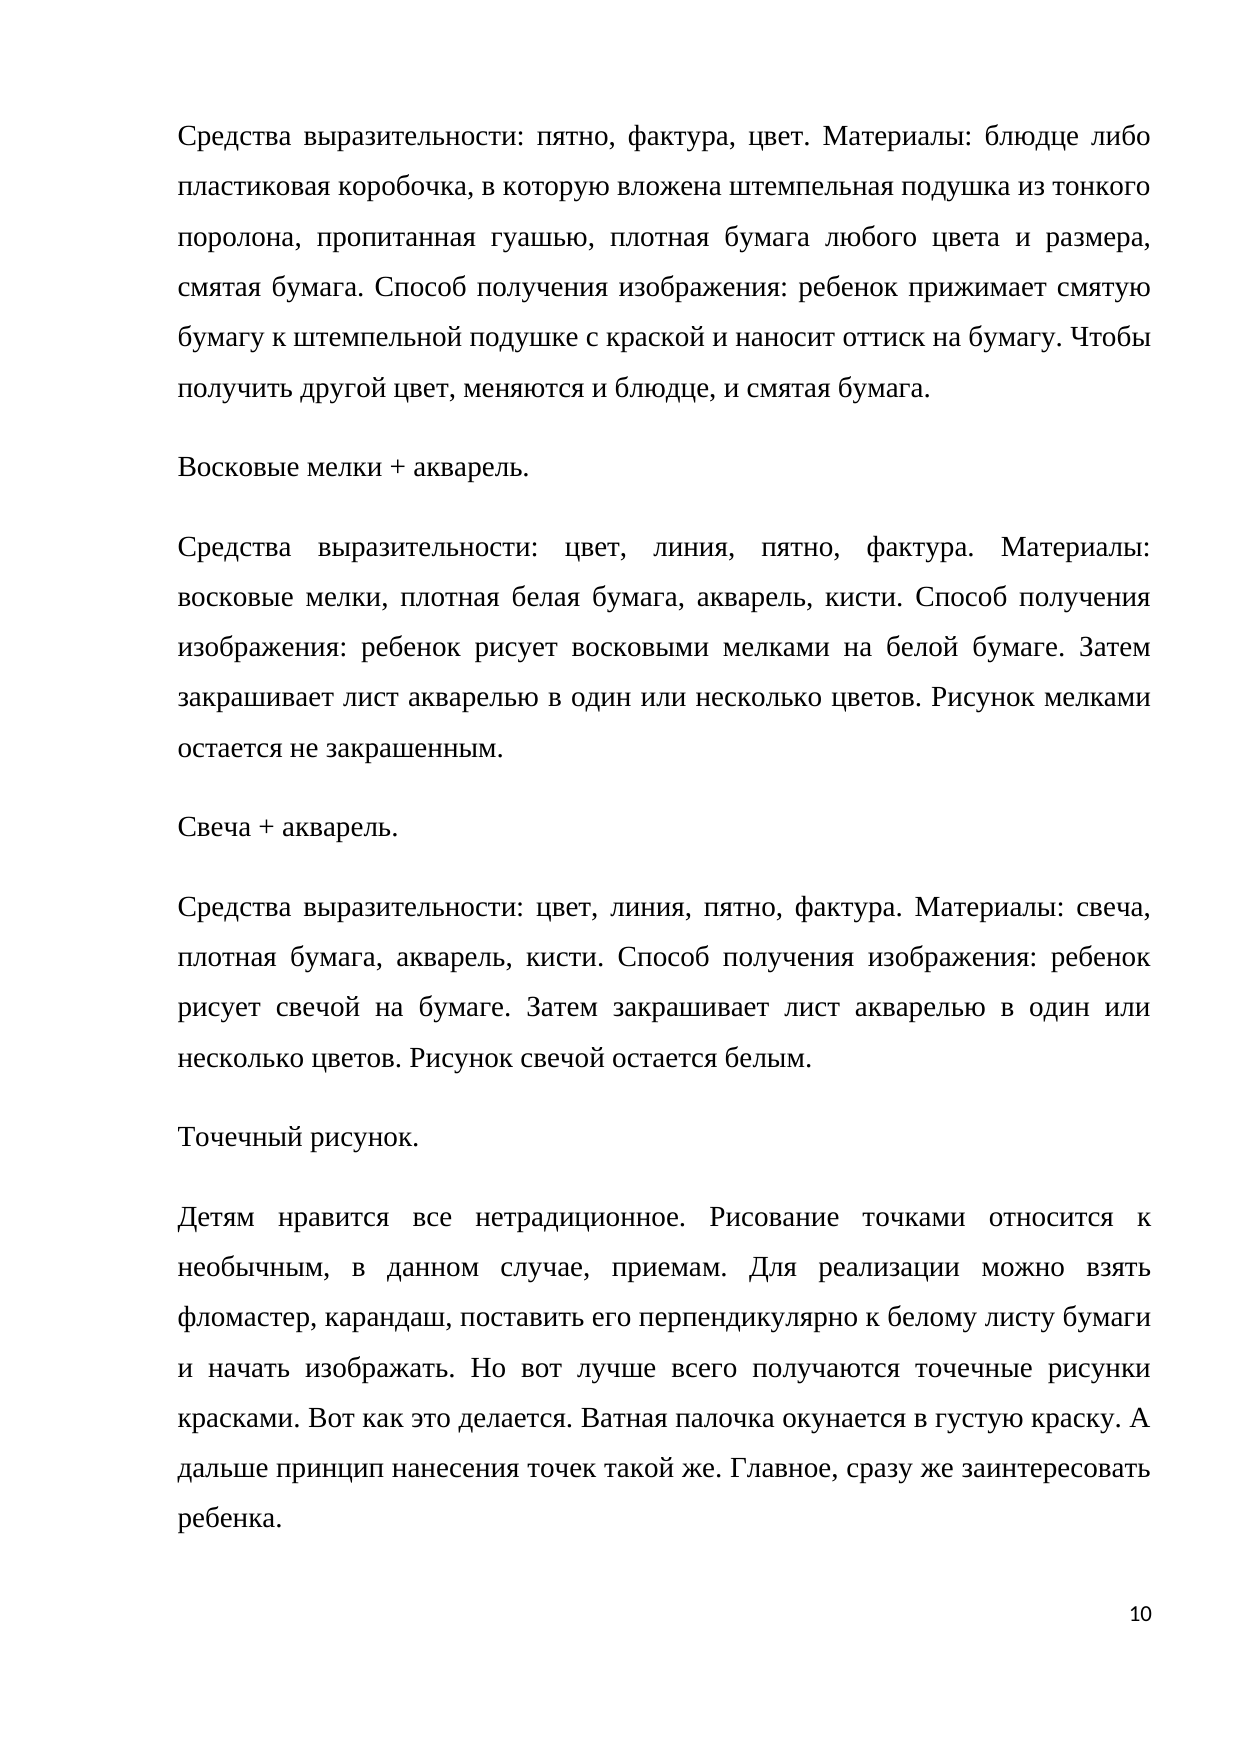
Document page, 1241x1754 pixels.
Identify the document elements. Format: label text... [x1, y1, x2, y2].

text Детям нравится все нетрадиционное. Рисование точками относится к необычным, в данном случае, приемам. Для реализации можно взять фломастер, карандаш, поставить его перпендикулярно к белому листу бумаги и начать изображать. Но вот лучше всего получаются точечные рисунки красками. Вот как это делается. Ватная палочка окунается в густую краску. А дальше принцип нанесения точек такой же. Главное, сразу же заинтересовать ребенка. [177, 1199, 1152, 1534]
text Средства выразительности: цвет, линия, пятно, фактура. Материалы: восковые мелки, плотная белая бумага, акварель, кисти. Способ получения изображения: ребенок рисует восковыми мелками на белой бумаге. Затем закрашивает лист акварелью в один или несколько цветов. Рисунок мелками остается не закрашенным. [177, 529, 1152, 763]
text Средства выразительности: пятно, фактура, цвет. Материалы: блюдце либо пластиковая коробочка, в которую вложена штемпельная подушка из тонкого поролона, пропитанная гуашью, плотная бумага любого цвета и размера, смятая бумага. Способ получения изображения: ребенок прижимает смятую бумагу к штемпельной подушке с краской и наносит оттиск на бумагу. Чтобы получить другой цвет, меняются и блюдце, и смятая бумага. [177, 118, 1152, 403]
text Восковые мелки + акварель. [177, 449, 1152, 483]
text Точечный рисунок. [177, 1119, 1152, 1153]
text Средства выразительности: цвет, линия, пятно, фактура. Материалы: свеча, плотная бумага, акварель, кисти. Способ получения изображения: ребенок рисует свечой на бумаге. Затем закрашивает лист акварелью в один или несколько цветов. Рисунок свечой остается белым. [177, 889, 1152, 1073]
text Свеча + акварель. [177, 809, 1152, 843]
